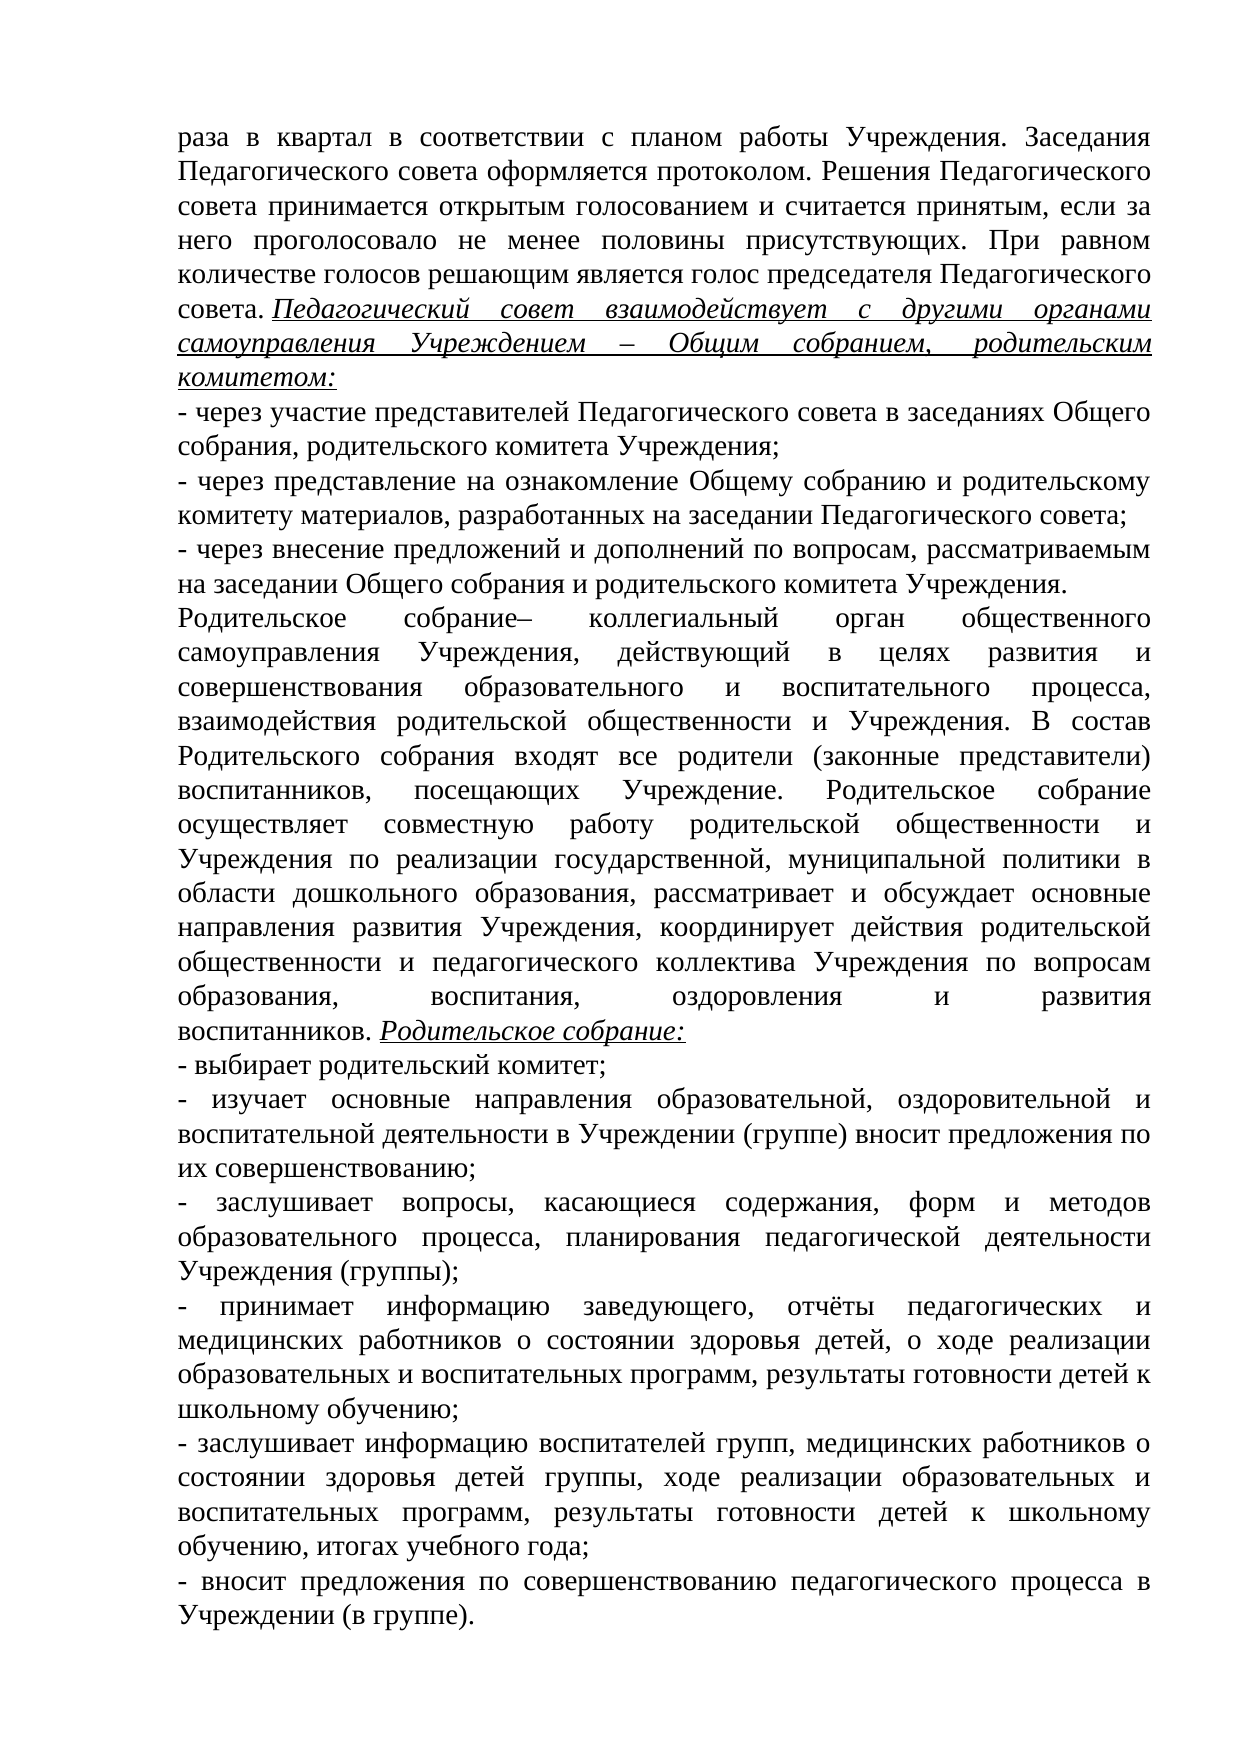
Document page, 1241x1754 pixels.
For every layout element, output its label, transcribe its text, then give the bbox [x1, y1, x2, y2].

text - через участие представителей Педагогического совета в заседаниях Общего собрания, родительского комитета Учреждения; [177, 393, 1152, 462]
text - через представление на ознакомление Общему собранию и родительскому комитету материалов, разработанных на заседании Педагогического совета; [177, 462, 1152, 531]
text - изучает основные направления образовательной, оздоровительной и воспитательной деятельности в Учреждении (группе) вносит предложения по их совершенствованию; [177, 1081, 1152, 1184]
text - заслушивает вопросы, касающиеся содержания, форм и методов образовательного процесса, планирования педагогической деятельности Учреждения (группы); [177, 1184, 1152, 1287]
text - принимает информацию заведующего, отчёты педагогических и медицинских работников о состоянии здоровья детей, о ходе реализации образовательных и воспитательных программ, результаты готовности детей к школьному обучению; [177, 1287, 1152, 1424]
text - заслушивает информацию воспитателей групп, медицинских работников о состоянии здоровья детей группы, ходе реализации образовательных и воспитательных программ, результаты готовности детей к школьному обучению, итогах учебного года; [177, 1424, 1152, 1562]
text - выбирает родительский комитет; [177, 1046, 1152, 1081]
text Родительское собрание– коллегиальный орган общественного самоуправления Учреждения, действующий в целях развития и совершенствования образовательного и воспитательного процесса, взаимодействия родительской общественности и Учреждения. В состав Родительского собрания входят все родители (законные представители) воспитанников, посещающих Учреждение. Родительское собрание осуществляет совместную работу родительской общественности и Учреждения по реализации государственной, муниципальной политики в области дошкольного образования, рассматривает и обсуждает основные направления развития Учреждения, координирует действия родительской общественности и педагогического коллектива Учреждения по вопросам образования, воспитания, оздоровления и развития воспитанников. Родительское собрание: [177, 599, 1152, 1046]
text - вносит предложения по совершенствованию педагогического процесса в Учреждении (в группе). [177, 1562, 1152, 1631]
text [177, 118, 1152, 354]
text - через внесение предложений и дополнений по вопросам, рассматриваемым на заседании Общего собрания и родительского комитета Учреждения. [177, 531, 1152, 599]
